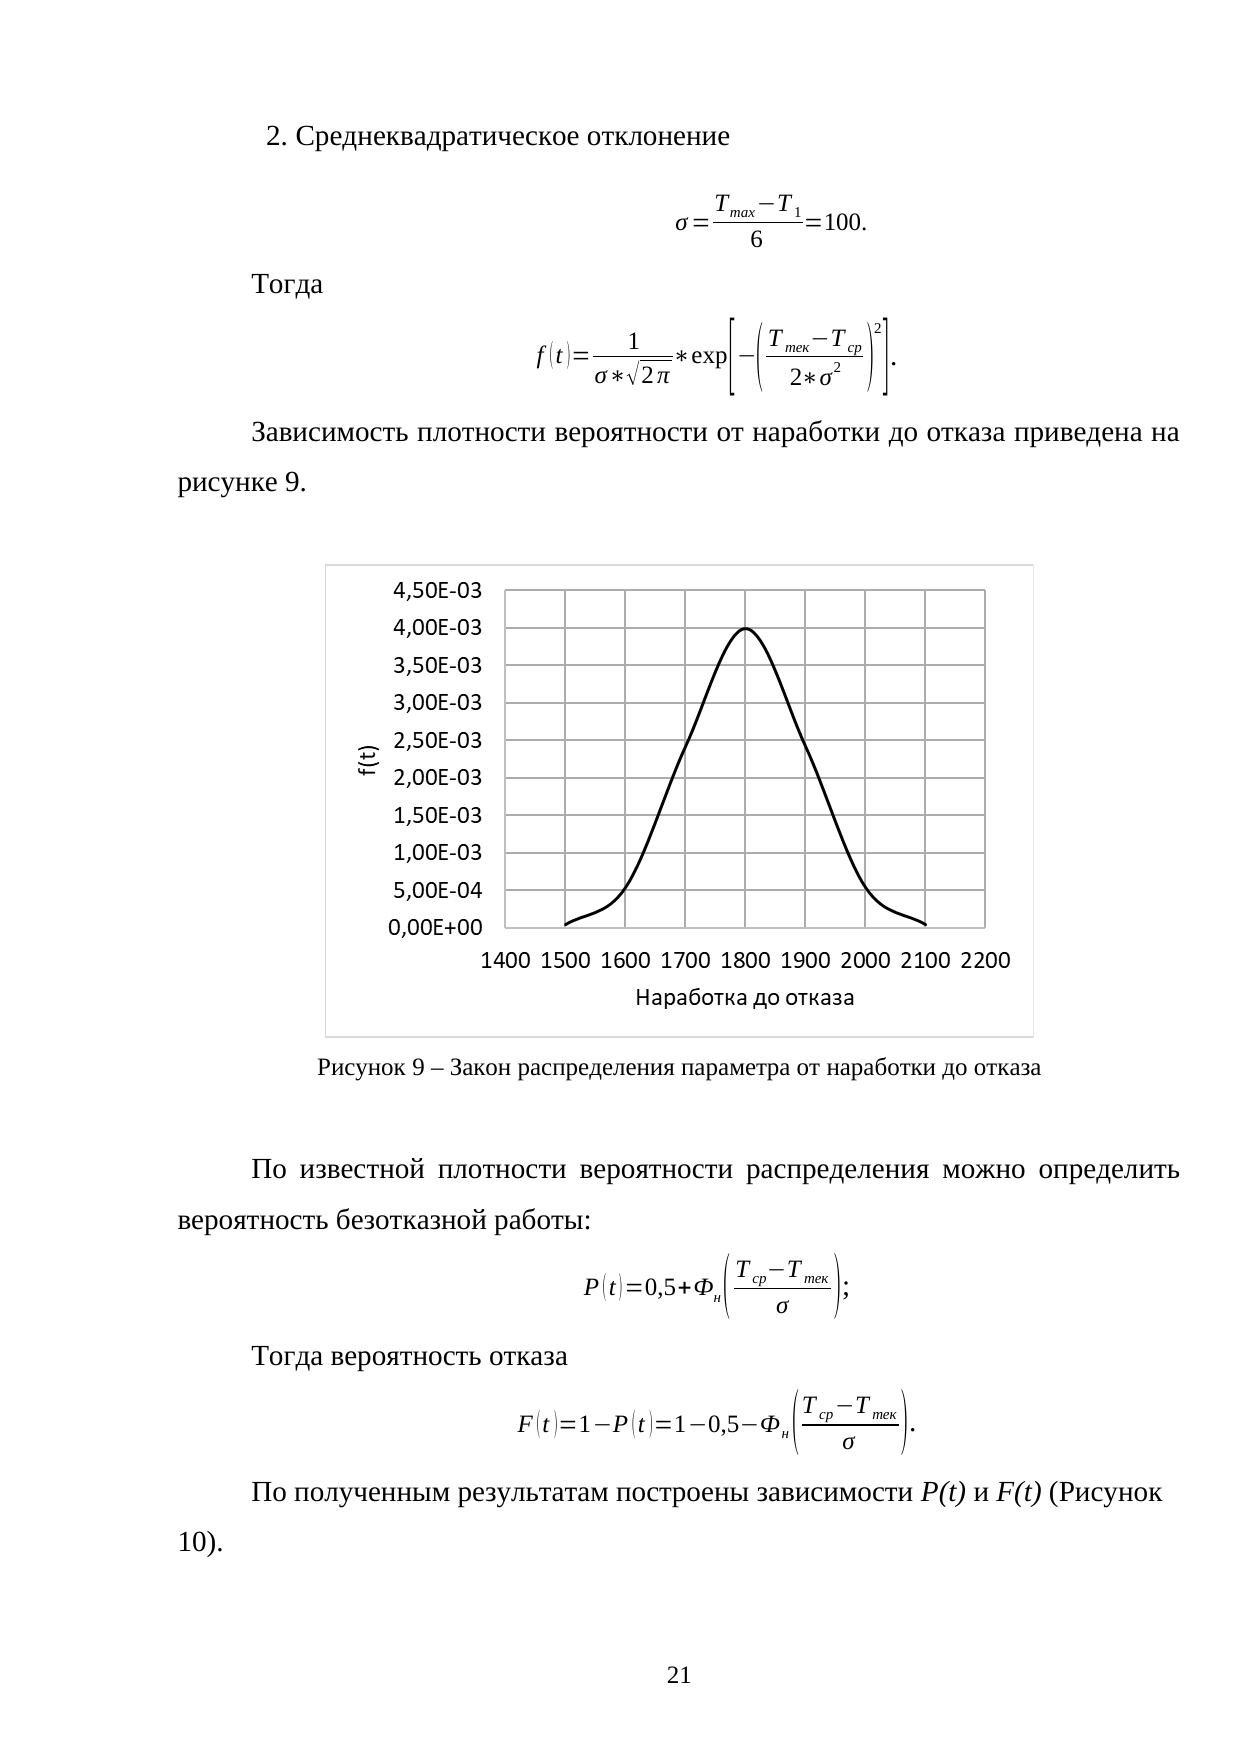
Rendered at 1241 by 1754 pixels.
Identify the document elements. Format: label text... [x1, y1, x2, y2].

picture [325, 564, 1034, 1038]
text . [177, 1388, 1181, 1457]
text . [177, 317, 1181, 397]
text Тогда вероятность отказа [177, 1338, 1181, 1372]
list Среднеквадратическое отклонение [266, 118, 1181, 152]
text ; [177, 1252, 1181, 1321]
text По известной плотности вероятности распределения можно определить вероятность безотказной работы: [177, 1151, 1181, 1235]
text Рисунок 9 – Закон распределения параметра от наработки до отказа [177, 1052, 1181, 1080]
text Зависимость плотности вероятности от наработки до отказа приведена на рисунке 9. [177, 414, 1181, 498]
text Тогда [177, 266, 1181, 300]
text По полученным результатам построены зависимости P(t) и F(t) (Рисунок 10). [177, 1474, 1181, 1558]
